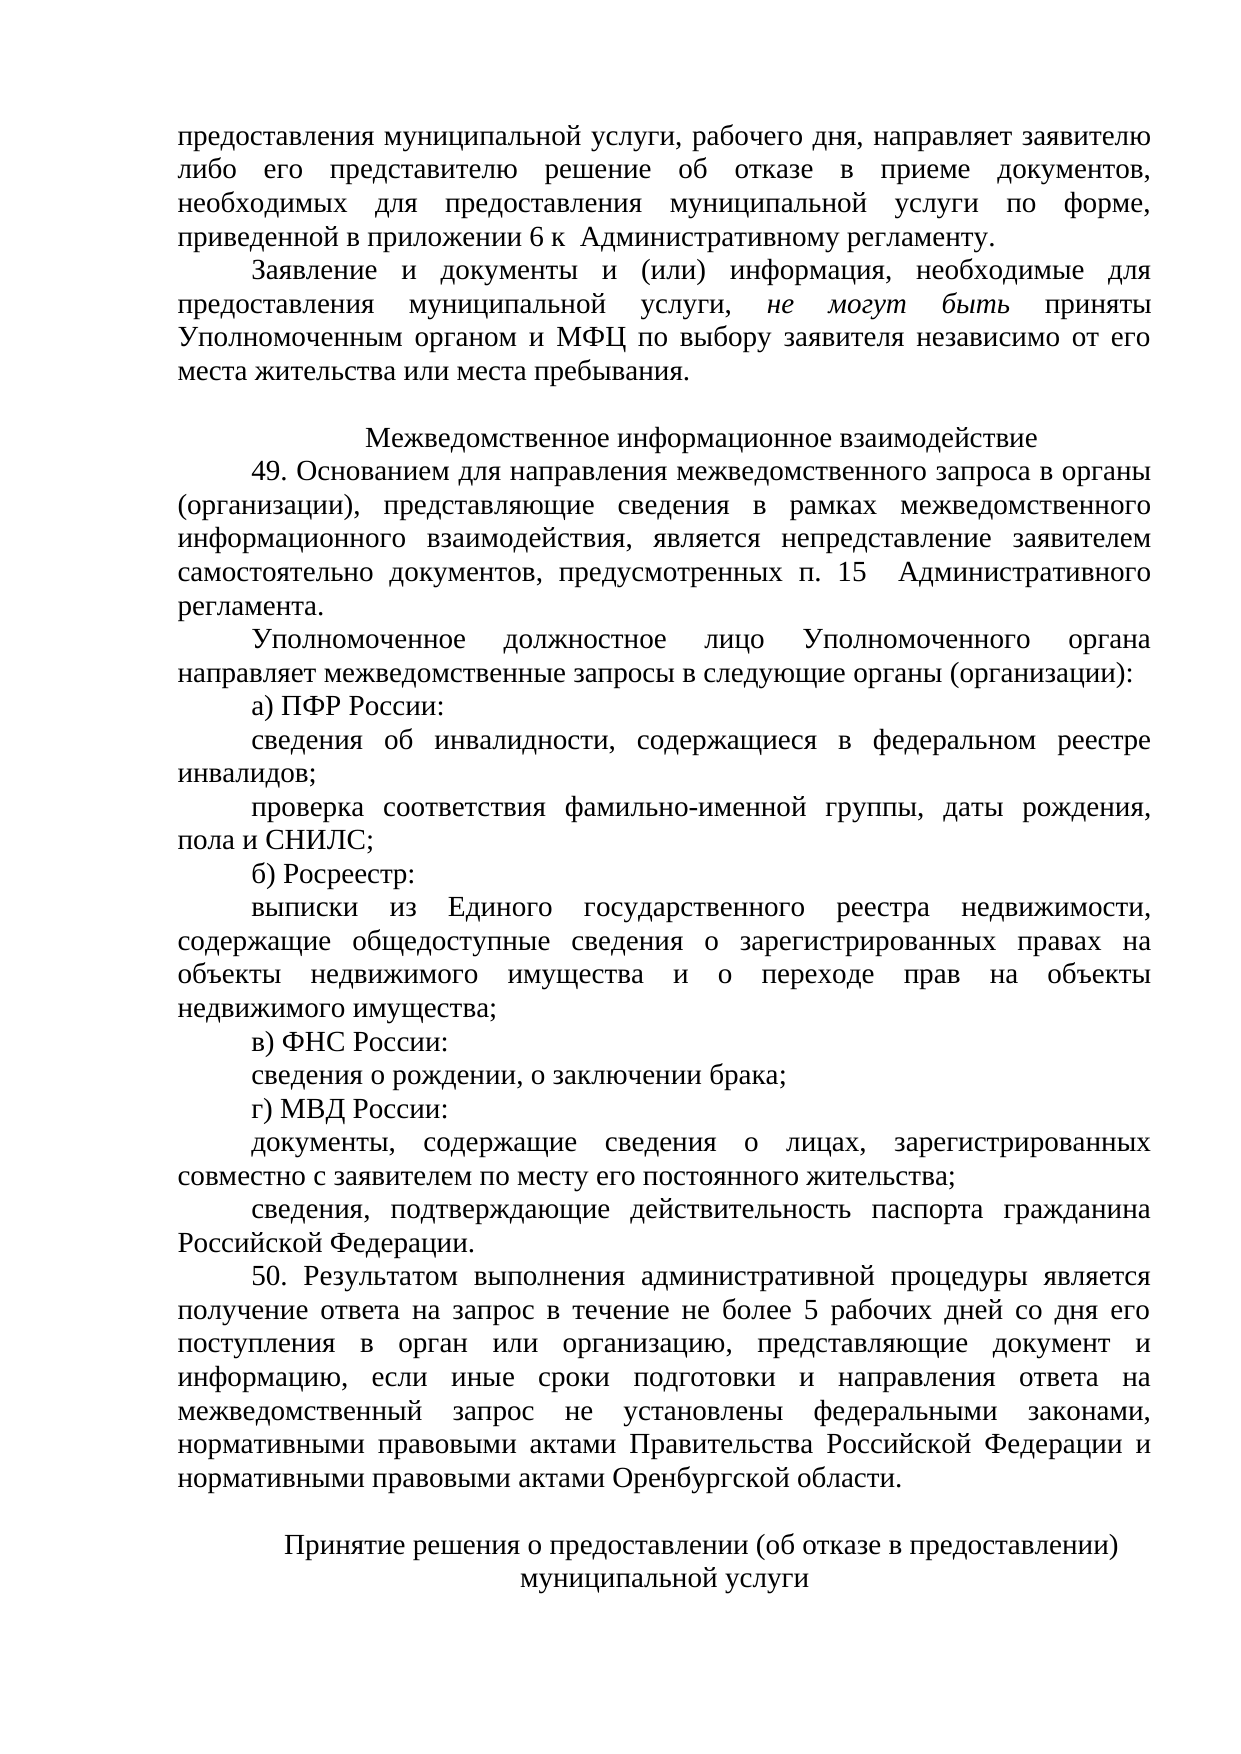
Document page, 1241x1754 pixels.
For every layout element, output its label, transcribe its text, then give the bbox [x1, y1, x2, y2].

text сведения о рождении, о заключении брака; [177, 1057, 1152, 1091]
text 49. Основанием для направления межведомственного запроса в органы (организации), представляющие сведения в рамках межведомственного информационного взаимодействия, является непредставление заявителем самостоятельно документов, предусмотренных п. 15 Административного регламента. [177, 453, 1152, 621]
text Межведомственное информационное взаимодействие [177, 420, 1152, 453]
text сведения, подтверждающие действительность паспорта гражданина Российской Федерации. [177, 1191, 1152, 1258]
text документы, содержащие сведения о лицах, зарегистрированных совместно с заявителем по месту его постоянного жительства; [177, 1124, 1152, 1191]
text а) ПФР России: [177, 688, 1152, 722]
text сведения об инвалидности, содержащиеся в федеральном реестре инвалидов; [177, 722, 1152, 789]
text Уполномоченное должностное лицо Уполномоченного органа направляет межведомственные запросы в следующие органы (организации): [177, 621, 1152, 688]
text выписки из Единого государственного реестра недвижимости, содержащие общедоступные сведения о зарегистрированных правах на объекты недвижимого имущества и о переходе прав на объекты недвижимого имущества; [177, 889, 1152, 1024]
text б) Росреестр: [177, 856, 1152, 889]
text проверка соответствия фамильно-именной группы, даты рождения, пола и СНИЛС; [177, 789, 1152, 856]
text в) ФНС России: [177, 1024, 1152, 1057]
text Заявление и документы и (или) информация, необходимые для предоставления муниципальной услуги, не могут быть приняты Уполномоченным органом и МФЦ по выбору заявителя независимо от его места жительства или места пребывания. [177, 252, 1152, 386]
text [177, 118, 1152, 252]
text г) МВД России: [177, 1091, 1152, 1124]
text Принятие решения о предоставлении (об отказе в предоставлении) муниципальной услуги [177, 1527, 1152, 1594]
text 50. Результатом выполнения административной процедуры является получение ответа на запрос в течение не более 5 рабочих дней со дня его поступления в орган или организацию, представляющие документ и информацию, если иные сроки подготовки и направления ответа на межведомственный запрос не установлены федеральными законами, нормативными правовыми актами Правительства Российской Федерации и нормативными правовыми актами Оренбургской области. [177, 1258, 1152, 1493]
